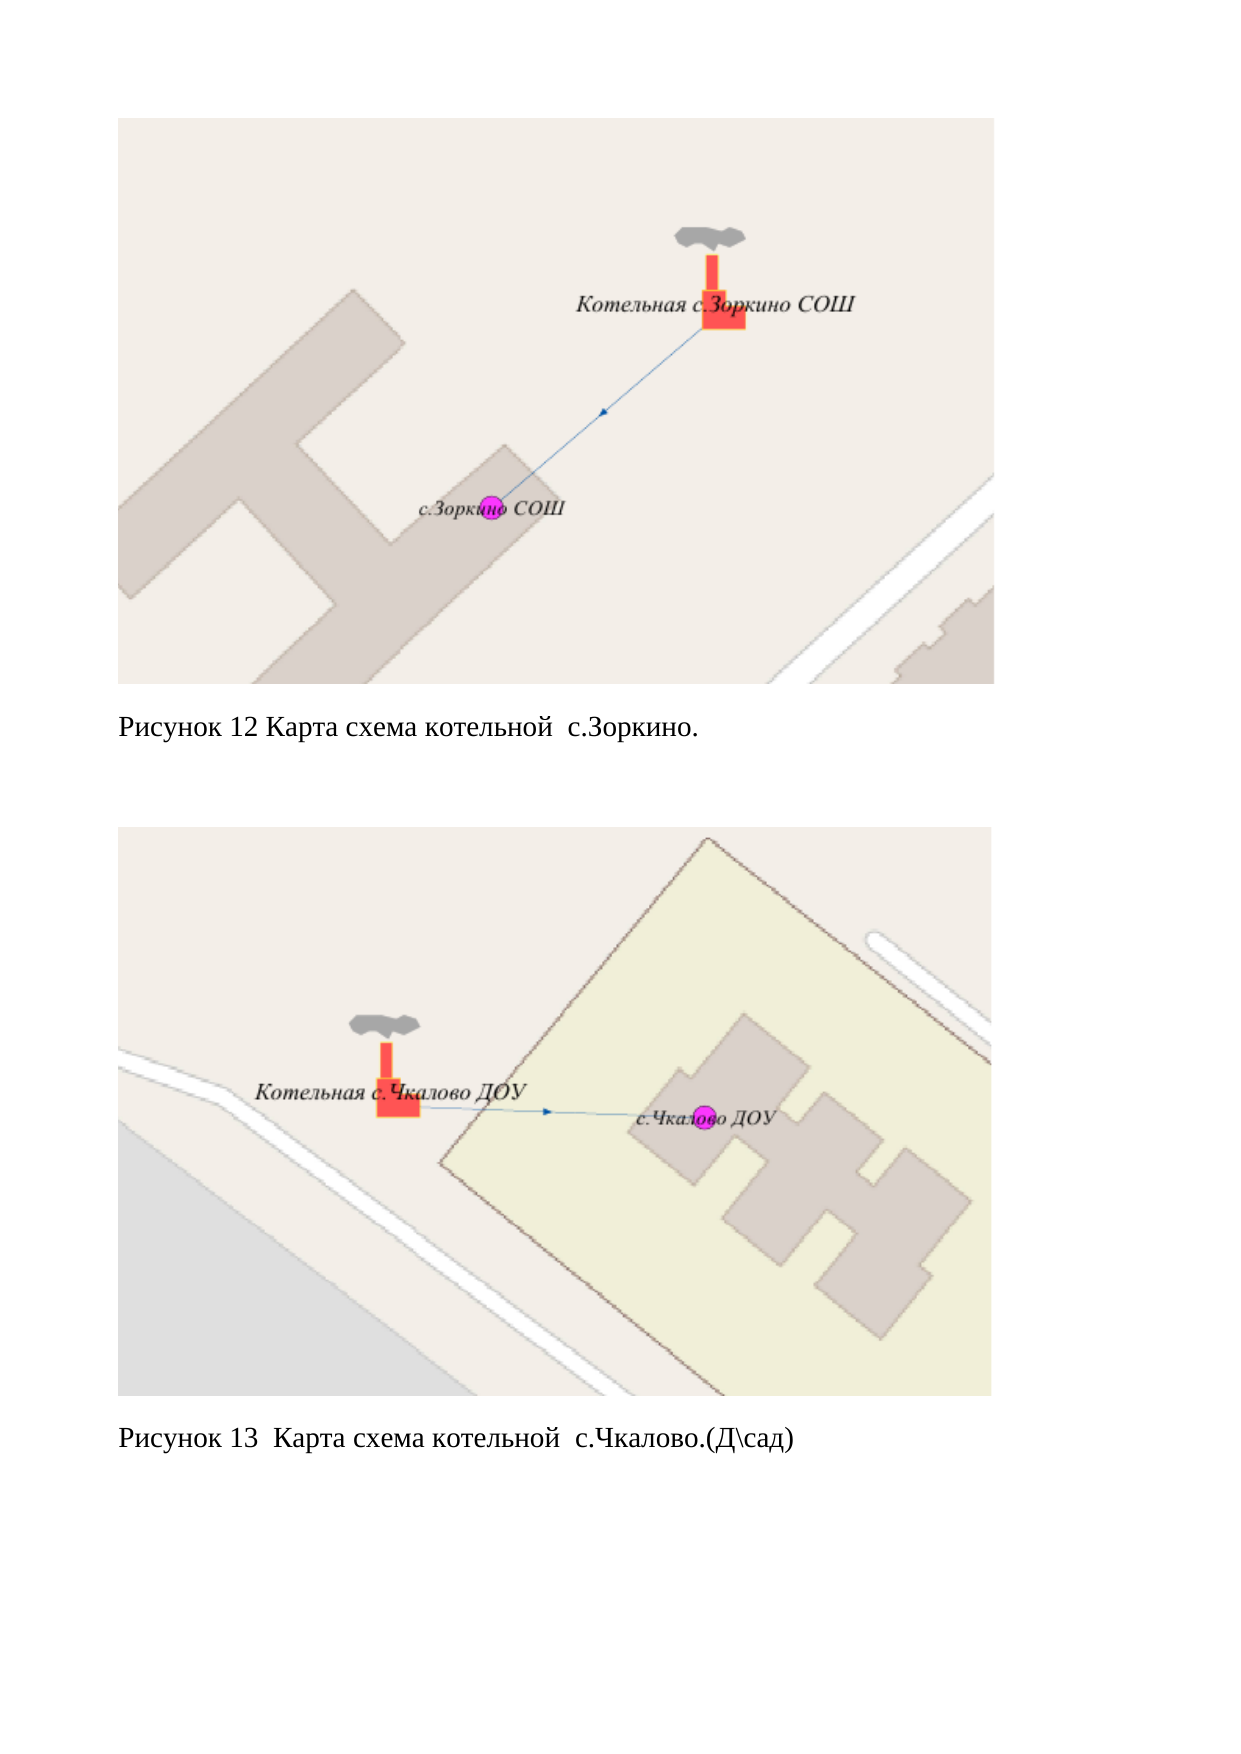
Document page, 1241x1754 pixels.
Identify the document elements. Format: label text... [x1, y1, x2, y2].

picture [118, 118, 999, 684]
text Рисунок 13 Карта схема котельной с.Чкалово.(Д\сад) [118, 1420, 1152, 1454]
picture [118, 827, 992, 1396]
text Рисунок 12 Карта схема котельной с.Зоркино. [118, 709, 1152, 743]
